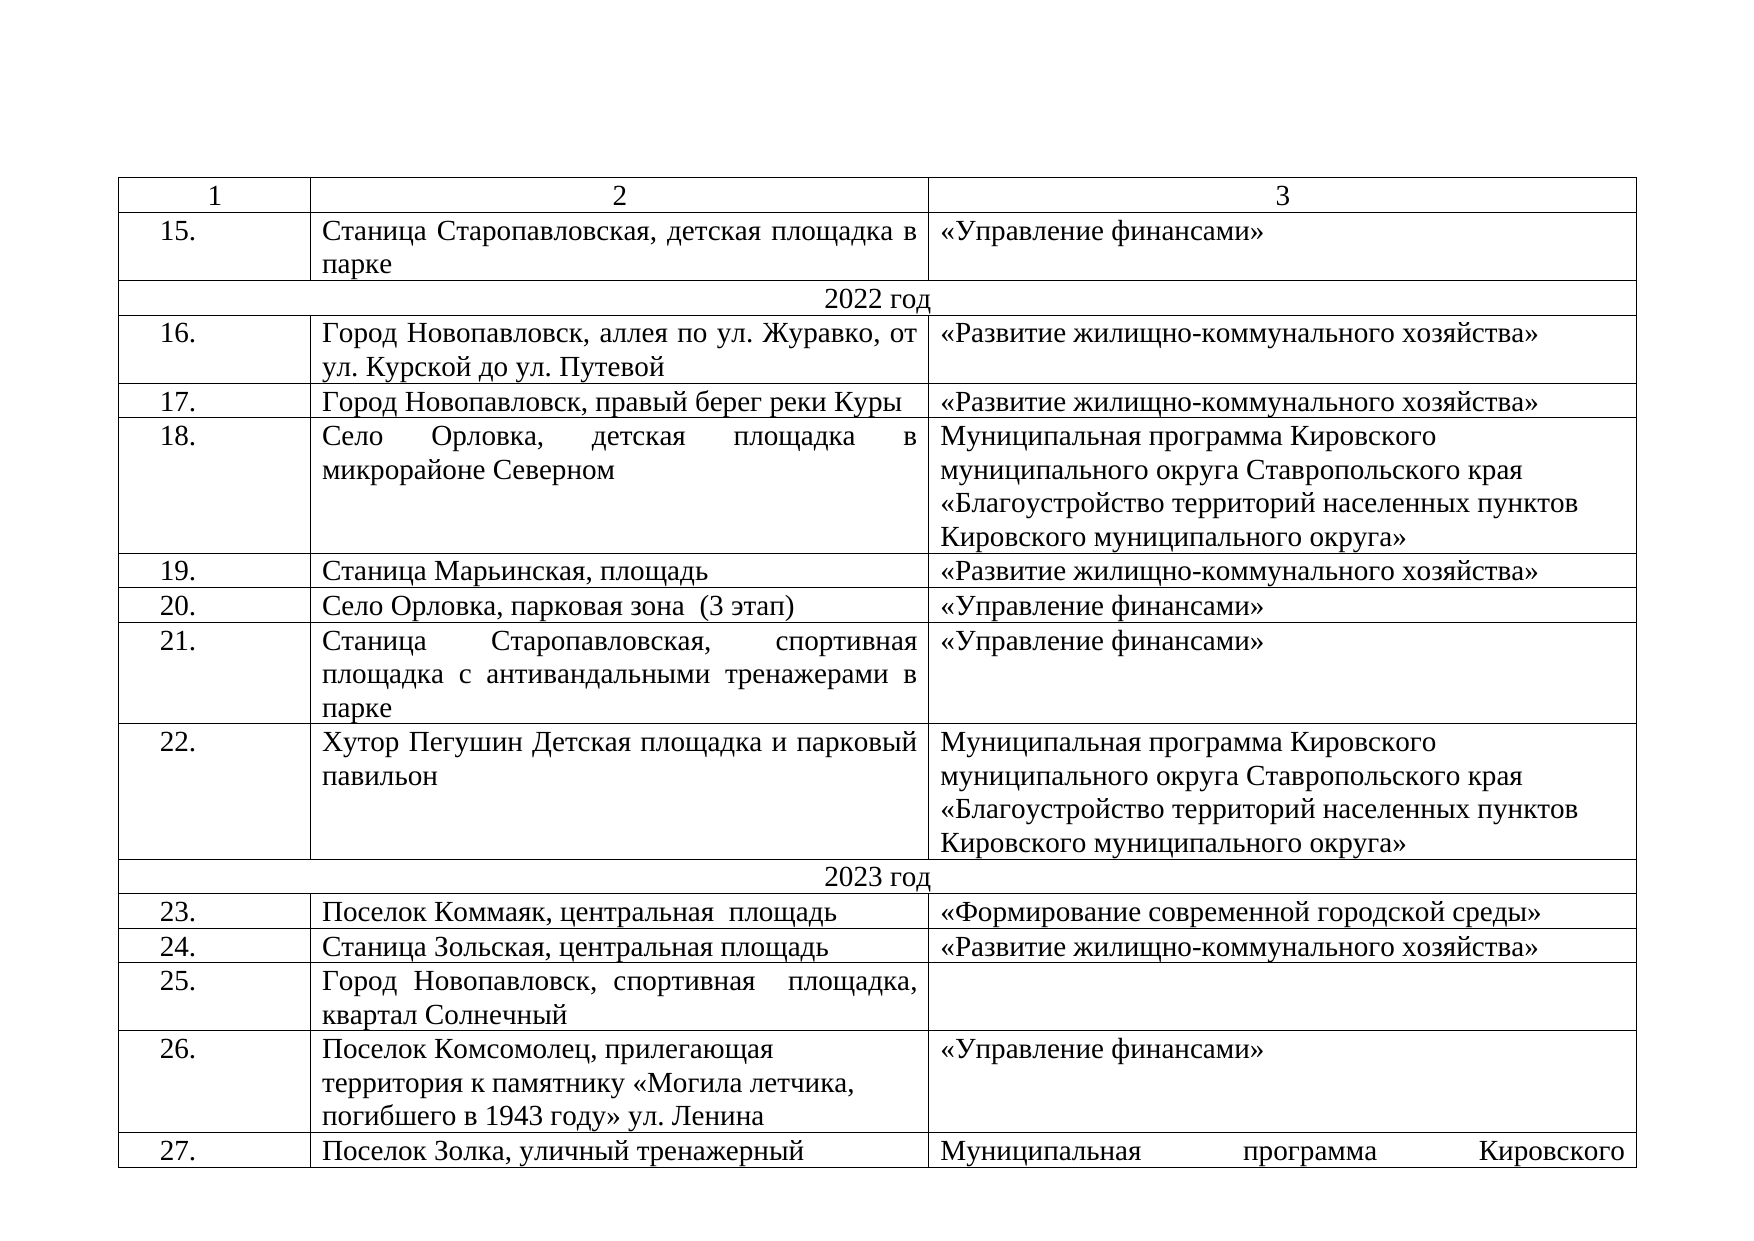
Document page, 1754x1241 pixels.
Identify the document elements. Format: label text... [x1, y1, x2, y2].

table_cell [119, 1133, 310, 1167]
table_cell «Управление финансами» [929, 623, 1636, 723]
table_header 1 [119, 178, 310, 212]
table_cell Город Новопавловск, спортивная площадка, квартал Солнечный [311, 963, 928, 1030]
table_cell [119, 384, 310, 417]
table_header 2 [311, 178, 928, 212]
table_cell «Формирование современной городской среды» [929, 894, 1636, 928]
table_cell [119, 213, 310, 280]
table_cell [119, 623, 310, 723]
table_cell Хутор Пегушин Детская площадка и парковый павильон [311, 724, 928, 858]
table_cell [119, 418, 310, 552]
table_cell [119, 588, 310, 622]
table_cell Село Орловка, парковая зона (3 этап) [311, 588, 928, 622]
table_cell [119, 1031, 310, 1132]
table_cell Станица Старопавловская, спортивная площадка с антивандальными тренажерами в парке [311, 623, 928, 723]
table_cell Город Новопавловск, правый берег реки Куры [311, 384, 928, 417]
table_cell 2023 год [119, 860, 1636, 893]
table_cell [119, 554, 310, 587]
table_cell «Развитие жилищно-коммунального хозяйства» [929, 929, 1636, 962]
table_cell [119, 963, 310, 1030]
table_cell Город Новопавловск, аллея по ул. Журавко, от ул. Курской до ул. Путевой [311, 316, 928, 383]
table_cell [929, 963, 1636, 1030]
table_cell Станица Старопавловская, детская площадка в парке [311, 213, 928, 280]
table_cell 2022 год [119, 281, 1636, 314]
table_cell Станица Марьинская, площадь [311, 554, 928, 587]
table_header 3 [929, 178, 1636, 212]
table_cell «Управление финансами» [929, 1031, 1636, 1132]
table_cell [929, 1133, 1636, 1167]
table_cell «Развитие жилищно-коммунального хозяйства» [929, 316, 1636, 383]
table_cell Поселок Комсомолец, прилегающая территория к памятнику «Могила летчика, погибшего в 1943 году» ул. Ленина [311, 1031, 928, 1132]
table_cell [119, 724, 310, 858]
table_cell «Управление финансами» [929, 588, 1636, 622]
table_cell [119, 316, 310, 383]
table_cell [311, 1133, 928, 1167]
table_cell [119, 929, 310, 962]
table_cell Поселок Коммаяк, центральная площадь [311, 894, 928, 928]
table_cell Станица Зольская, центральная площадь [311, 929, 928, 962]
table_cell «Управление финансами» [929, 213, 1636, 280]
table_cell Село Орловка, детская площадка в микрорайоне Северном [311, 418, 928, 552]
table_cell «Развитие жилищно-коммунального хозяйства» [929, 554, 1636, 587]
table_cell «Развитие жилищно-коммунального хозяйства» [929, 384, 1636, 417]
table_cell [119, 894, 310, 928]
